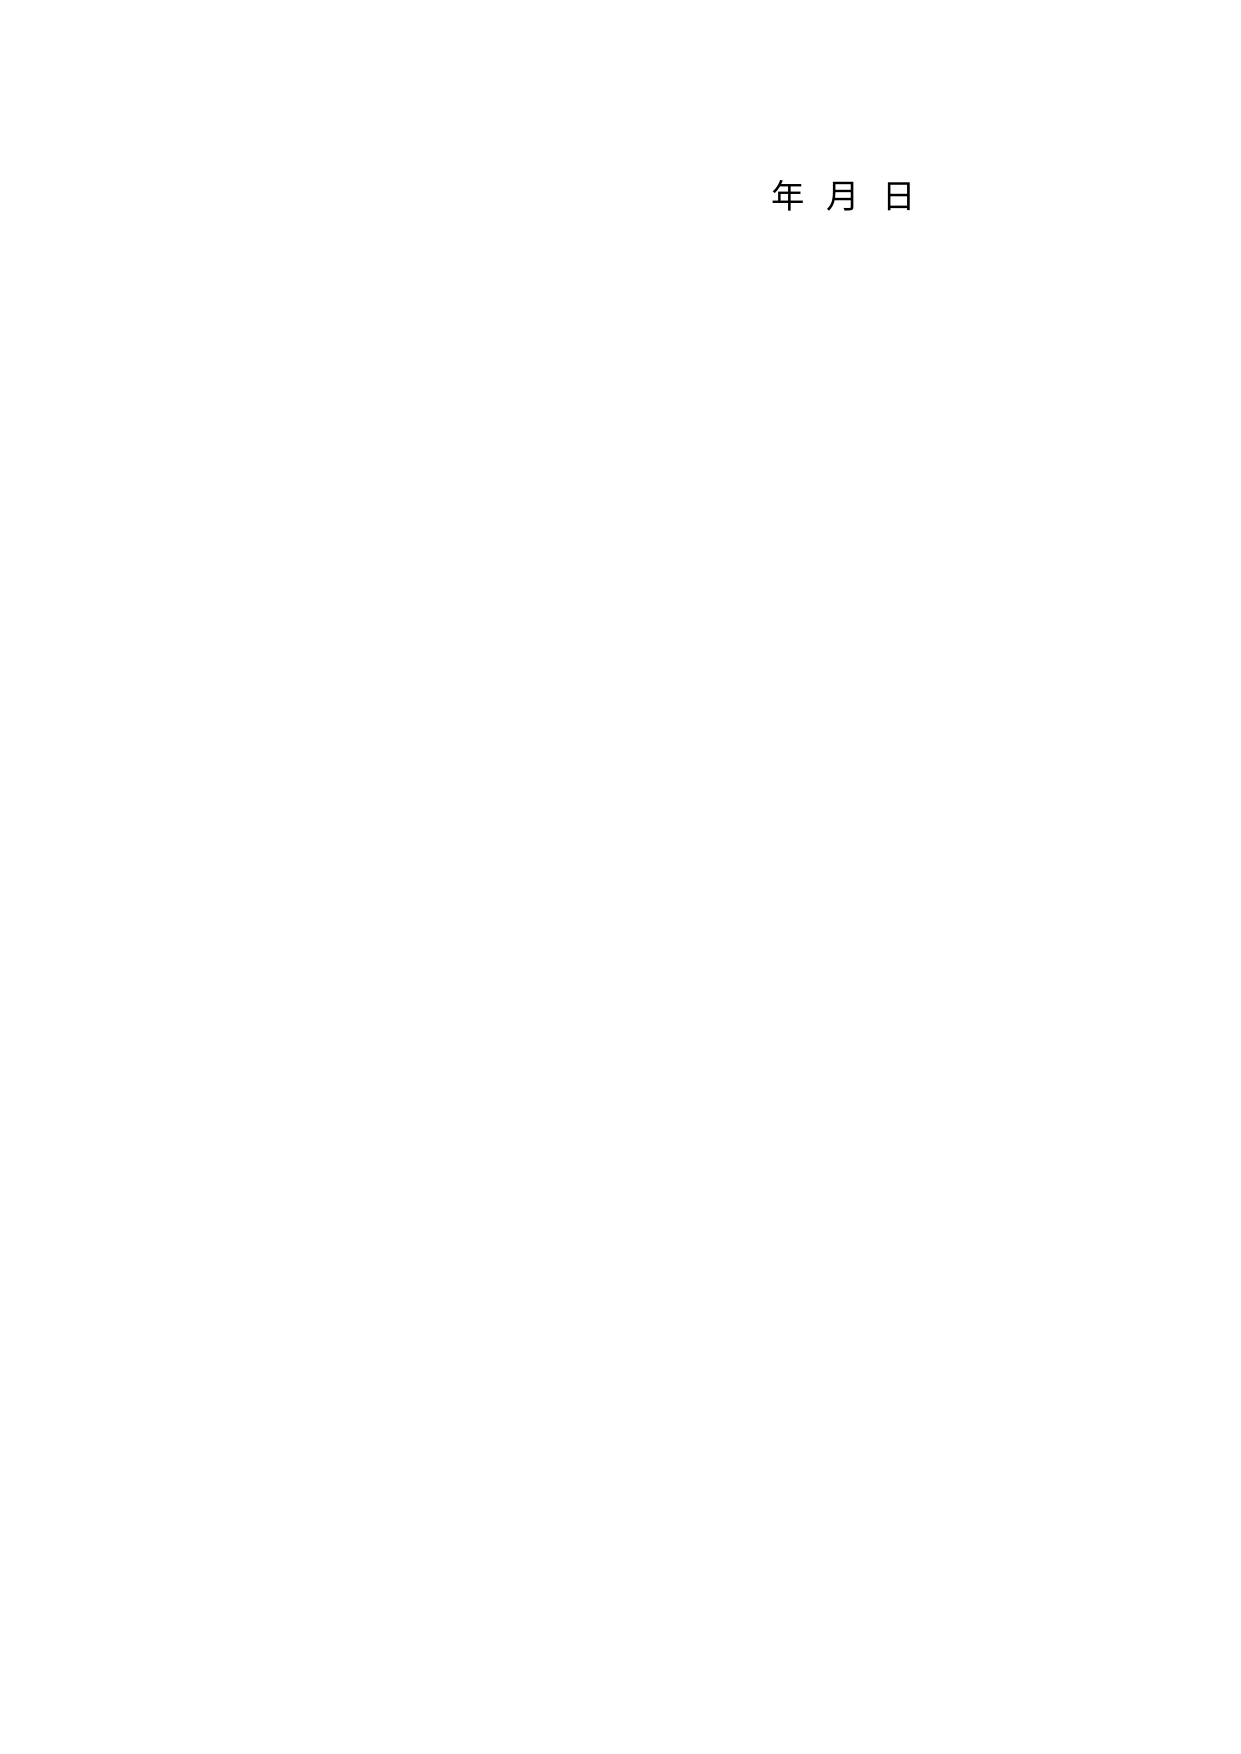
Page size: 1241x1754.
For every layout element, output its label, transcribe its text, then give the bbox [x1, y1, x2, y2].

text 年 月 日 [187, 162, 1053, 227]
